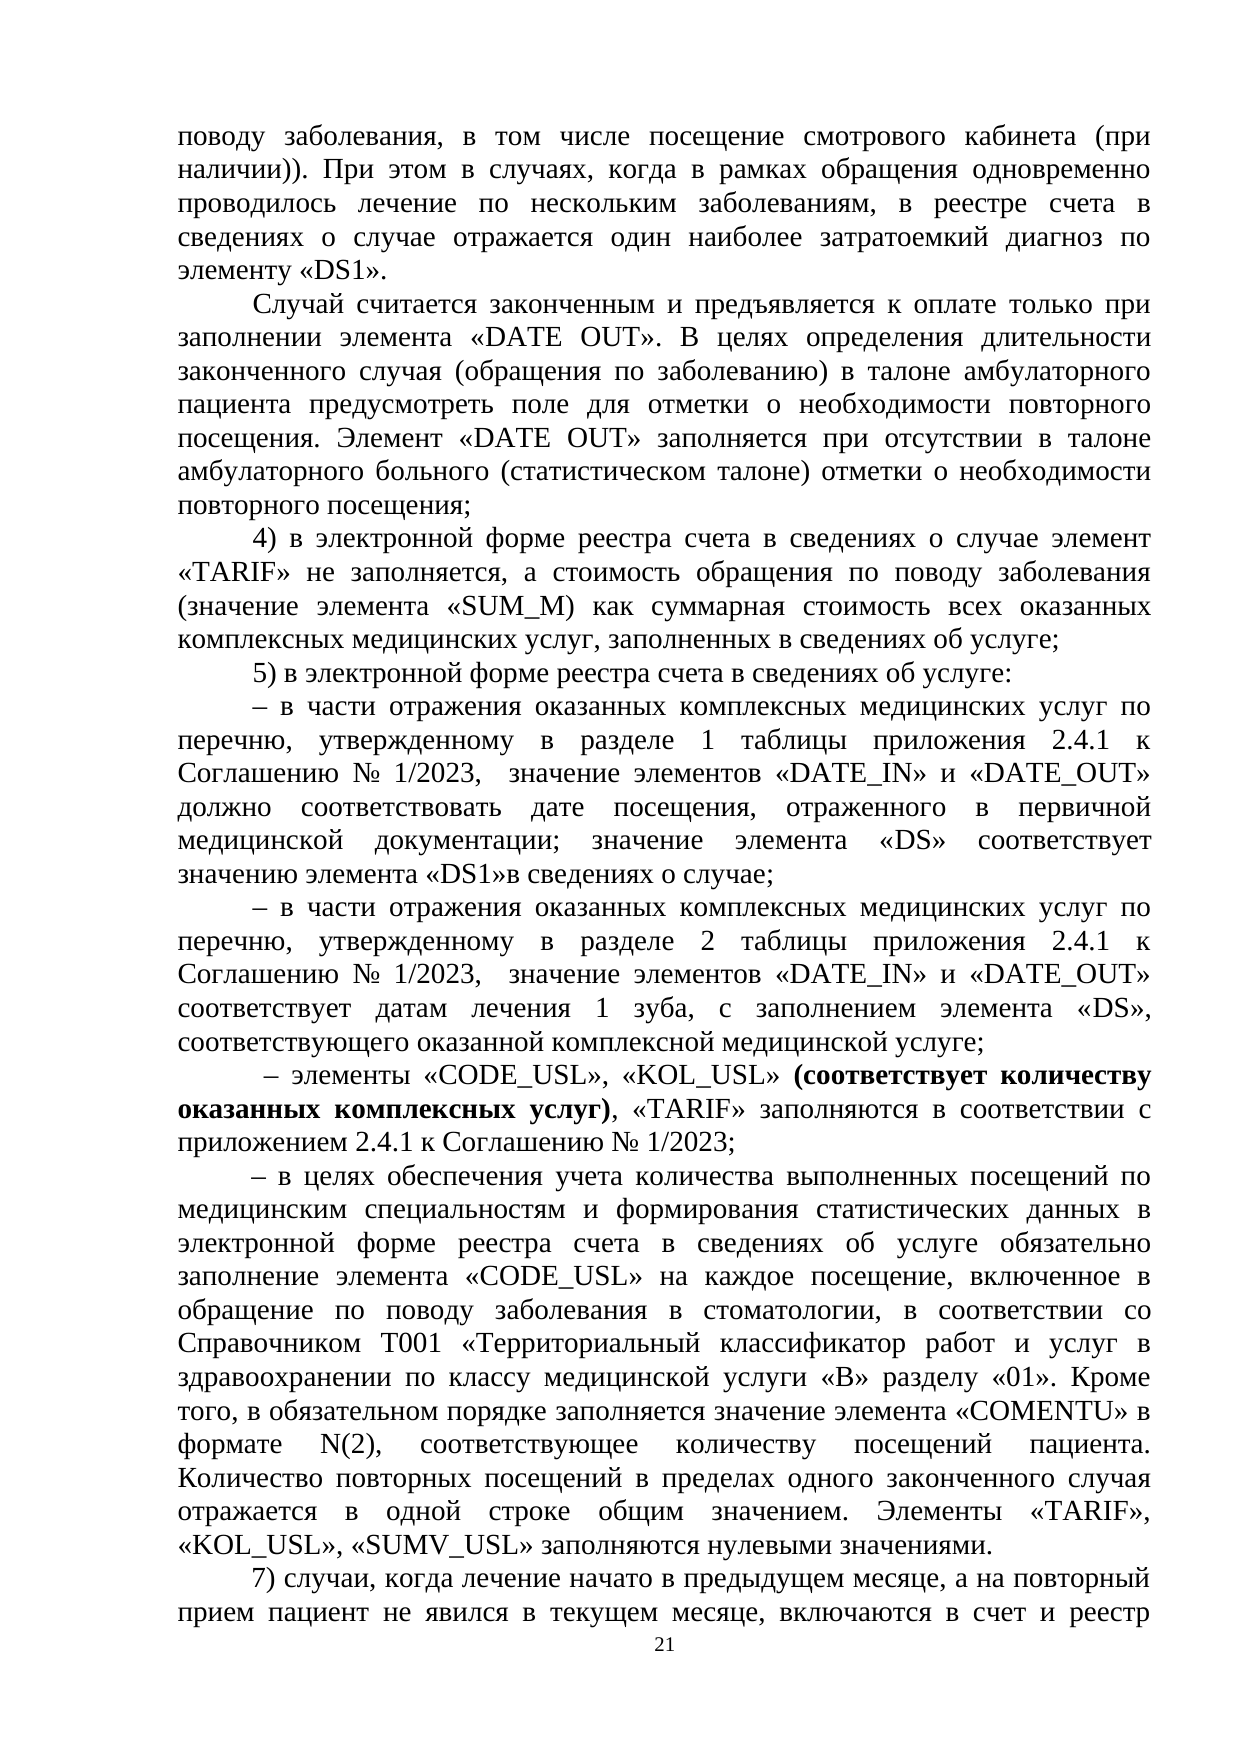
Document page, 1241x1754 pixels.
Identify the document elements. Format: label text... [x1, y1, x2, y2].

text – в целях обеспечения учета количества выполненных посещений по медицинским специальностям и формирования статистических данных в электронной форме реестра счета в сведениях об услуге обязательно заполнение элемента «CODE_USL» на каждое посещение, включенное в обращение по поводу заболевания в стоматологии, в соответствии со Справочником T001 «Территориальный классификатор работ и услуг в здравоохранении по классу медицинской услуги «В» разделу «01». Кроме того, в обязательном порядке заполняется значение элемента «COMENTU» в формате N(2), соответствующее количеству посещений пациента. Количество повторных посещений в пределах одного законченного случая отражается в одной строке общим значением. Элементы «TARIF», «KOL_USL», «SUMV_USL» заполняются нулевыми значениями. [177, 1158, 1152, 1560]
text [177, 1560, 1152, 1627]
text – элементы «CODE_USL», «KOL_USL» (соответствует количеству оказанных комплексных услуг), «TARIF» заполняются в соответствии с приложением 2.4.1 к Соглашению № 1/2023; [177, 1057, 1152, 1158]
text – в части отражения оказанных комплексных медицинских услуг по перечню, утвержденному в разделе 2 таблицы приложения 2.4.1 к Соглашению № 1/2023, значение элементов «DATE_IN» и «DATE_OUT» соответствует датам лечения 1 зуба, с заполнением элемента «DS», соответствующего оказанной комплексной медицинской услуге; [177, 889, 1152, 1057]
text – в части отражения оказанных комплексных медицинских услуг по перечню, утвержденному в разделе 1 таблицы приложения 2.4.1 к Соглашению № 1/2023, значение элементов «DATE_IN» и «DATE_OUT» должно соответствовать дате посещения, отраженного в первичной медицинской документации; значение элемента «DS» соответствует значению элемента «DS1»в сведениях о случае; [177, 688, 1152, 889]
text 5) в электронной форме реестра счета в сведениях об услуге: [177, 655, 1152, 688]
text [177, 118, 1152, 286]
text Случай считается законченным и предъявляется к оплате только при заполнении элемента «DATE OUT». В целях определения длительности законченного случая (обращения по заболеванию) в талоне амбулаторного пациента предусмотреть поле для отметки о необходимости повторного посещения. Элемент «DATE OUT» заполняется при отсутствии в талоне амбулаторного больного (статистическом талоне) отметки о необходимости повторного посещения; [177, 286, 1152, 521]
text 4) в электронной форме реестра счета в сведениях о случае элемент «TARIF» не заполняется, а стоимость обращения по поводу заболевания (значение элемента «SUM_M) как суммарная стоимость всех оказанных комплексных медицинских услуг, заполненных в сведениях об услуге; [177, 521, 1152, 655]
